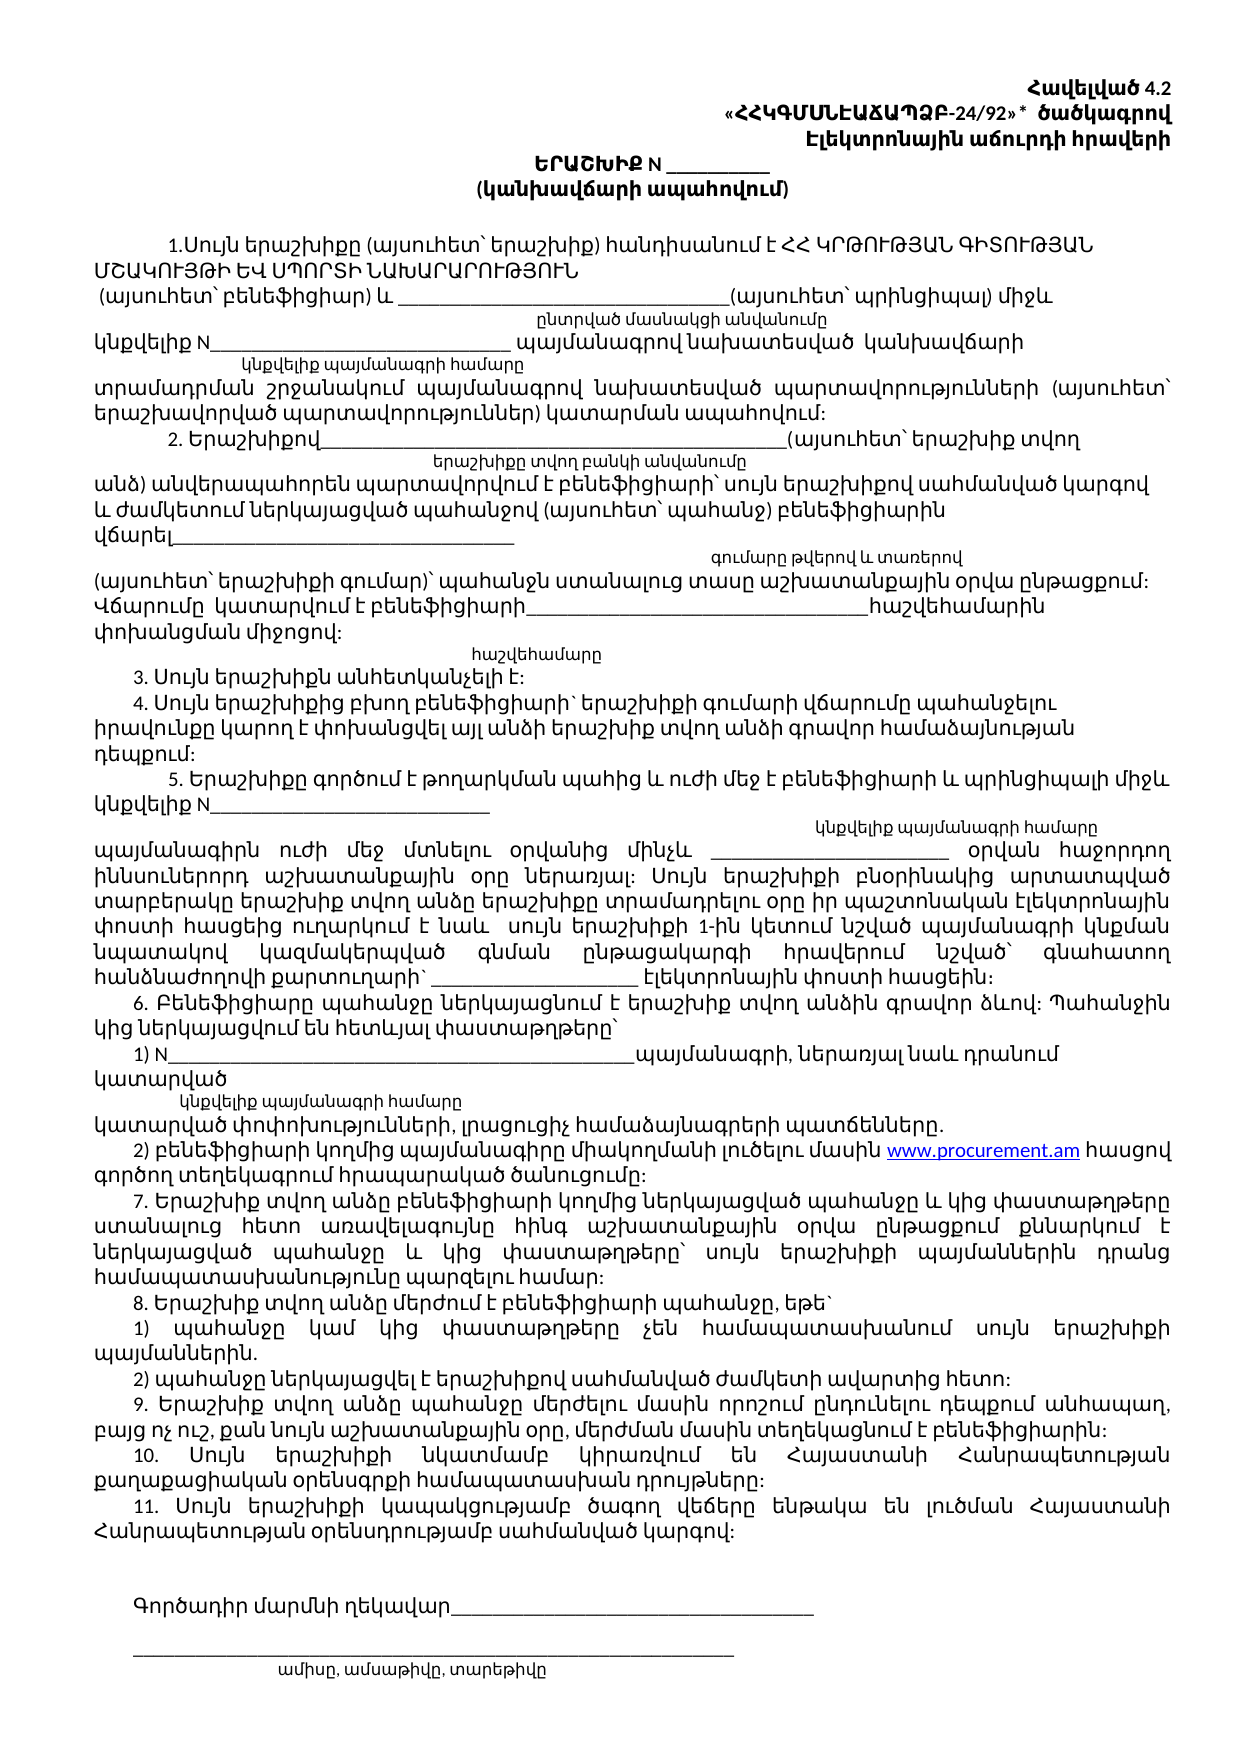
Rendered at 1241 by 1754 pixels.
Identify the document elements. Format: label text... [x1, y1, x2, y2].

text Գործադիր մարմնի ղեկավար___________________________________ [94, 1593, 1171, 1619]
text 1.Սույն երաշխիքը (այսուհետ՝ երաշխիք) հանդիսանում է ՀՀ ԿՐԹՈՒԹՅԱՆ ԳԻՏՈՒԹՅԱՆ ՄՇԱԿՈՒՅԹԻ ԵՎ ՍՊՈՐՏԻ ՆԱԽԱՐԱՐՈՒԹՅՈՒՆ [94, 233, 1171, 283]
text գումարը թվերով և տառերով [94, 548, 1171, 568]
text 3. Սույն երաշխիքն անհետկանչելի է: [94, 664, 1171, 690]
text Էլեկտրոնային աճուրդի հրավերի [94, 126, 1171, 151]
text ընտրված մասնակցի անվանումը [94, 309, 1171, 329]
text 1) N_____________________________________________պայմանագրի, ներառյալ նաև դրանում կատարված [94, 1041, 1171, 1092]
text կնքվելիք պայմանագրի համարը [94, 354, 1171, 375]
text կնքվելիք պայմանագրի համարը [610, 817, 1171, 837]
text կնքվելիք N_____________________________ պայմանագրով նախատեսված կանխավճարի [94, 329, 1171, 354]
text «ՀՀԿԳՄՍՆԷԱՃԱՊՁԲ-24/92»* ծածկագրով [94, 100, 1171, 126]
text 4. Սույն երաշխիքից բխող բենեֆիցիարի` երաշխիքի գումարի վճարումը պահանջելու իրավունքը կարող է փոխանցվել այլ անձի երաշխիք տվող անձի գրավոր համաձայնության դեպքում: [94, 690, 1171, 766]
text __________________________________________________________ [94, 1634, 1171, 1659]
text (այսուհետ՝ երաշխիքի գումար)՝ պահանջն ստանալուց տասը աշխատանքային օրվա ընթացքում: Վճարումը կատարվում է բենեֆիցիարի_________________________________հաշվեհամարին փոխանցման միջոցով: [94, 568, 1171, 644]
text 9. Երաշխիք տվող անձը պահանջը մերժելու մասին որոշում ընդունելու դեպքում անհապաղ, բայց ոչ ուշ, քան նույն աշխատանքային օրը, մերժման մասին տեղեկացնում է բենեֆիցիարին: [94, 1391, 1171, 1442]
text 5. Երաշխիքը գործում է թողարկման պահից և ուժի մեջ է բենեֆիցիարի և պրինցիպալի միջև կնքվելիք N___________________________ [94, 766, 1171, 817]
text 2. Երաշխիքով_____________________________________________(այսուհետ՝ երաշխիք տվող [94, 426, 1171, 451]
text տրամադրման շրջանակում պայմանագրով նախատեսված պարտավորությունների (այսուհետ՝ երաշխավորված պարտավորություններ) կատարման ապահովում: [94, 375, 1171, 426]
text 1) պահանջը կամ կից փաստաթղթերը չեն համապատասխանում սույն երաշխիքի պայմաններին. [94, 1315, 1171, 1366]
text (այսուհետ՝ բենեֆիցիար) և ________________________________(այսուհետ՝ պրինցիպալ) միջև [94, 283, 1171, 309]
text հաշվեհամարը [94, 644, 1171, 664]
text երաշխիքը տվող բանկի անվանումը [94, 451, 1171, 471]
text 6. Բենեֆիցիարը պահանջը ներկայացնում է երաշխիք տվող անձին գրավոր ձևով: Պահանջին կից ներկայացվում են հետևյալ փաստաթղթերը՝ [94, 990, 1171, 1041]
text կնքվելիք պայմանագրի համարը [94, 1092, 1171, 1112]
text 2) պահանջը ներկայացվել է երաշխիքով սահմանված ժամկետի ավարտից հետո: [94, 1366, 1171, 1391]
text ԵՐԱՇԽԻՔ N __________ [94, 151, 1171, 177]
text Հավելված 4.2 [94, 75, 1171, 100]
text 8. Երաշխիք տվող անձը մերժում է բենեֆիցիարի պահանջը, եթե` [94, 1290, 1171, 1315]
list պայմանագիրն ուժի մեջ մտնելու օրվանից մինչև _______________________ օրվան հաջորդող իննսուներորդ աշխատանքային օրը ներառյալ: Սույն երաշխիքի բնօրինակից արտատպված տարբերակը երաշխիք տվող անձը երաշխիքը տրամադրելու օրը իր պաշտոնական էլեկտրոնային փոստի հասցեից ուղարկում է նաև սույն երաշխիքի 1-ին կետում նշված պայմանագրի կնքման նպատակով կազմակերպված գնման ընթացակարգի հրավերում նշված՝ գնահատող հանձնաժողովի քարտուղարի` ____________________ էլեկտրոնային փոստի հասցեին։ [94, 837, 1171, 990]
text 10. Սույն երաշխիքի նկատմամբ կիրառվում են Հայաստանի Հանրապետության քաղաքացիական օրենսգրքի համապատասխան դրույթները: [94, 1442, 1171, 1493]
text (կանխավճարի ապահովում) [94, 177, 1171, 202]
text 2) բենեֆիցիարի կողմից պայմանագիրը միակողմանի լուծելու մասին www.procurement.am հասցով գործող տեղեկագրում հրապարակած ծանուցումը: [94, 1137, 1171, 1188]
text 11. Սույն երաշխիքի կապակցությամբ ծագող վեճերը ենթակա են լուծման Հայաստանի Հանրապետության օրենսդրությամբ սահմանված կարգով: [94, 1493, 1171, 1544]
text ամիսը, ամսաթիվը, տարեթիվը [94, 1659, 1171, 1680]
text անձ) անվերապահորեն պարտավորվում է բենեֆիցիարի՝ սույն երաշխիքով սահմանված կարգով և ժամկետում ներկայացված պահանջով (այսուհետ՝ պահանջ) բենեֆիցիարին վճարել_________________________________ [94, 471, 1171, 548]
text կատարված փոփոխությունների, լրացուցիչ համաձայնագրերի պատճենները. [94, 1112, 1171, 1137]
text 7. Երաշխիք տվող անձը բենեֆիցիարի կողմից ներկայացված պահանջը և կից փաստաթղթերը ստանալուց հետո առավելագույնը հինգ աշխատանքային օրվա ընթացքում քննարկում է ներկայացված պահանջը և կից փաստաթղթերը՝ սույն երաշխիքի պայմաններին դրանց համապատասխանությունը պարզելու համար: [94, 1188, 1171, 1290]
